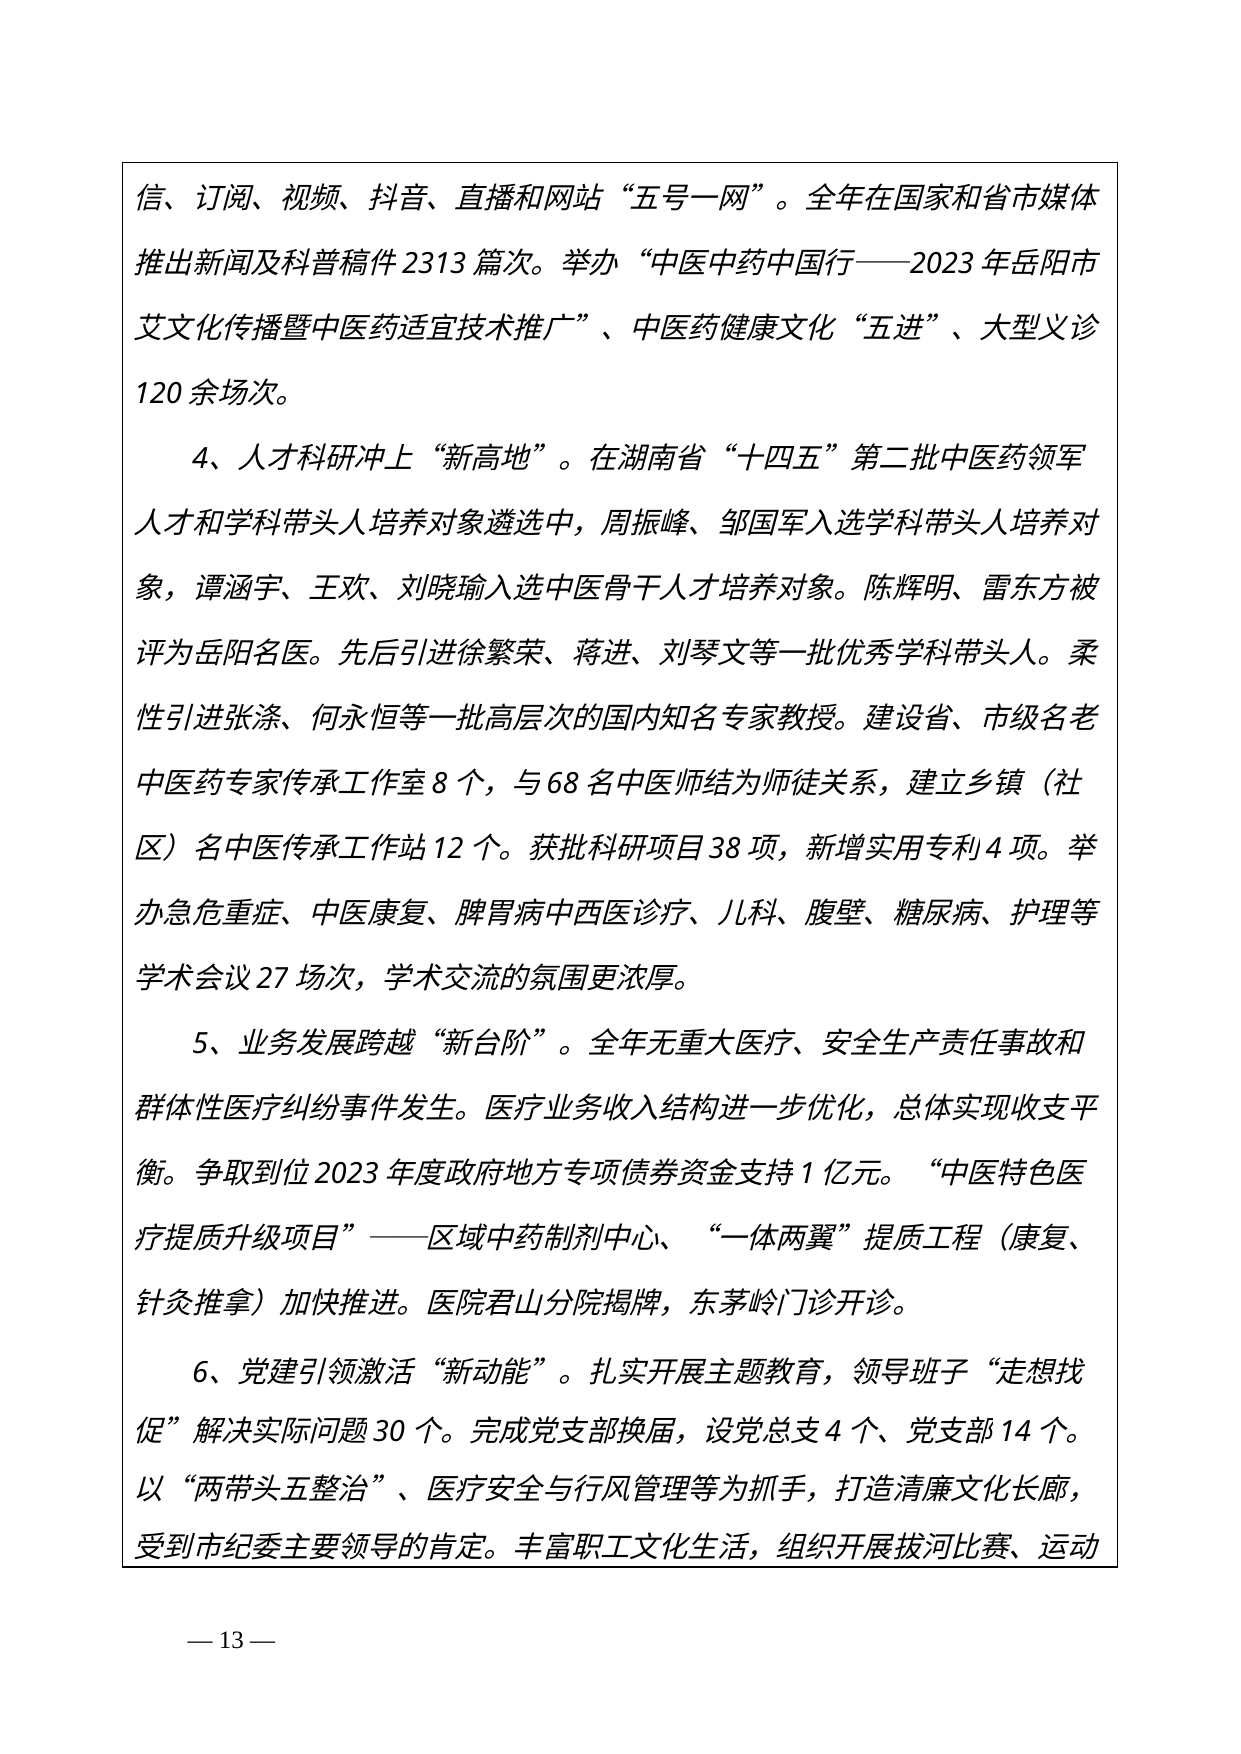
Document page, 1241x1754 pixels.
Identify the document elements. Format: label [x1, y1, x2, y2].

table_header [123, 163, 1117, 1566]
